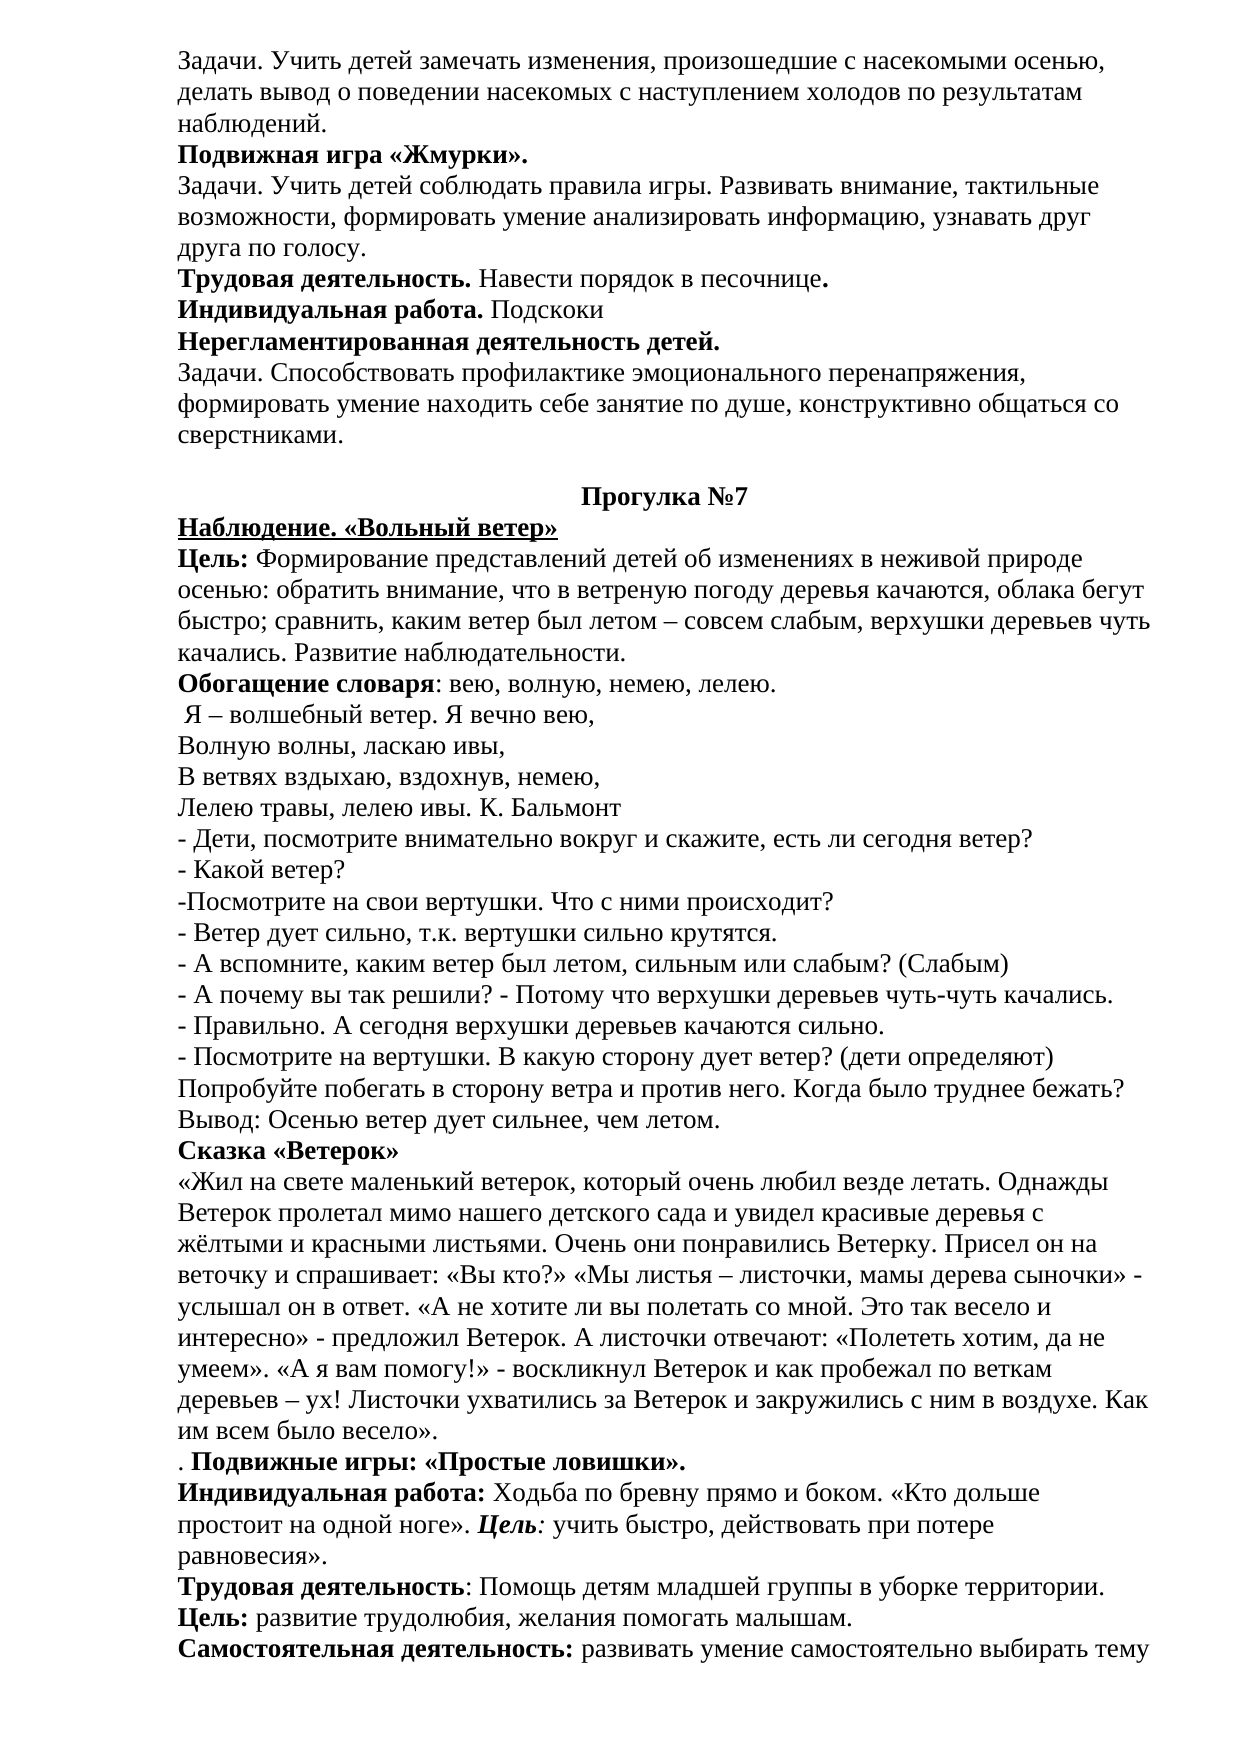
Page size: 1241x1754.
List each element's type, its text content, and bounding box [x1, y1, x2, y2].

text Задачи. Способствовать профилактике эмоционального перенапряжения, формировать умение находить себе занятие по душе, конструктивно общаться со сверстниками. [177, 356, 1152, 449]
text Нерегламентированная деятельность детей. [177, 325, 1152, 356]
text - А почему вы так решили? - Потому что верхушки деревьев чуть-чуть качались. - Правильно. А сегодня верхушки деревьев качаются сильно. - Посмотрите на вертушки. В какую сторону дует ветер? (дети определяют) Попробуйте побегать в сторону ветра и против него. Когда было труднее бежать? Вывод: Осенью ветер дует сильнее, чем летом. Сказка «Ветерок» «Жил на свете маленький ветерок, который очень любил везде летать. Однажды Ветерок пролетал мимо нашего детского сада и увидел красивые деревья с жёлтыми и красными листьями. Очень они понравились Ветерку. Присел он на веточку и спрашивает: «Вы кто?» «Мы листья – листочки, мамы дерева сыночки» - услышал он в ответ. «А не хотите ли вы полетать со мной. Это так весело и интересно» - предложил Ветерок. А листочки отвечают: «Полететь хотим, да не умеем». «А я вам помогу!» - воскликнул Ветерок и как пробежал по веткам деревьев – ух! Листочки ухватились за Ветерок и закружились с ним в воздухе. Как им всем было весело». [177, 978, 1152, 1445]
text Цель: Формирование представлений детей об изменениях в неживой природе осенью: обратить внимание, что в ветреную погоду деревья качаются, облака бегут быстро; сравнить, каким ветер был летом – совсем слабым, верхушки деревьев чуть качались. Развитие наблюдательности. Обогащение словаря: вею, волную, немею, лелею. [177, 542, 1152, 698]
text Наблюдение. «Вольный ветер» [177, 511, 1152, 542]
text . Подвижные игры: «Простые ловишки». Индивидуальная работа: Ходьба по бревну прямо и боком. «Кто дольше простоит на одной ноге». Цель: учить быстро, действовать при потере равновесия». [177, 1445, 1152, 1570]
text Трудовая деятельность: Помощь детям младшей группы в уборке территории. Цель: развитие трудолюбия, желания помогать малышам. Самостоятельная деятельность: развивать умение самостоятельно выбирать тему [177, 1570, 1152, 1663]
text Индивидуальная работа. Подскоки [177, 293, 1152, 325]
text Я – волшебный ветер. Я вечно вею, Волную волны, ласкаю ивы, В ветвях вздыхаю, вздохнув, немею, Лелею травы, лелею ивы. К. Бальмонт - Дети, посмотрите внимательно вокруг и скажите, есть ли сегодня ветер? - Какой ветер? -Посмотрите на свои вертушки. Что с ними происходит? - Ветер дует сильно, т.к. вертушки сильно крутятся. - А вспомните, каким ветер был летом, сильным или слабым? (Слабым) [177, 698, 1152, 978]
text Задачи. Учить детей соблюдать правила игры. Развивать внимание, тактильные возможности, формировать умение анализировать информацию, узнавать друг друга по голосу. [177, 169, 1152, 262]
text Задачи. Учить детей замечать изменения, произошедшие с насекомыми осенью, делать вывод о поведении насекомых с наступлением холодов по результатам наблюдений. [177, 44, 1152, 138]
text Прогулка №7 [177, 480, 1152, 511]
text Подвижная игра «Жмурки». [177, 138, 1152, 169]
text Трудовая деятельность. Навести порядок в песочнице. [177, 262, 1152, 293]
